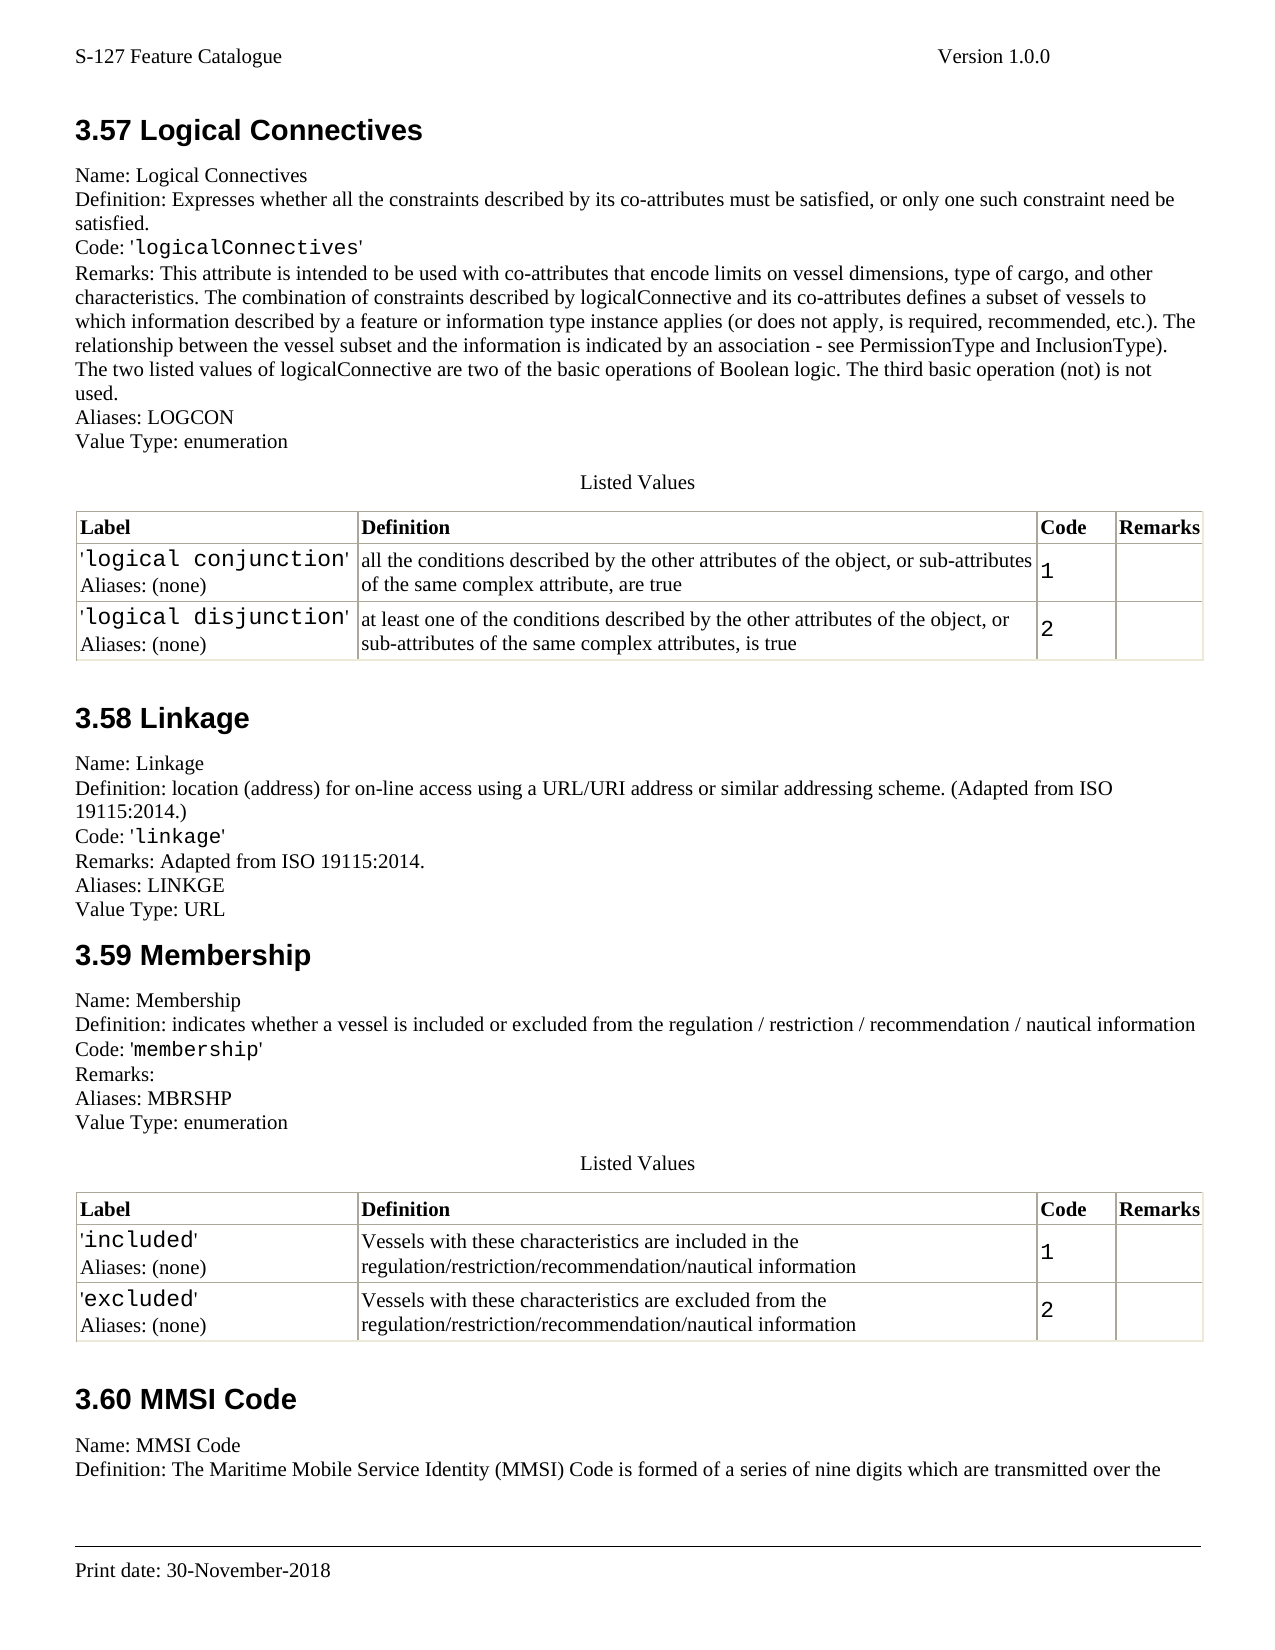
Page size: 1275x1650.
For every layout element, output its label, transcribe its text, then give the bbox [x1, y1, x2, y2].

table_header Remarks [1117, 1193, 1202, 1224]
table_cell all the conditions described by the other attributes of the object, or sub-attributes of the same complex attribute, are true [359, 544, 1036, 601]
table_cell 'logical disjunction' Aliases: (none) [77, 602, 357, 659]
text Listed Values [75, 1151, 1200, 1175]
table_header Label [77, 512, 357, 542]
table_cell Vessels with these characteristics are included in the regulation/restriction/recommendation/nautical information [359, 1225, 1036, 1282]
table_cell 1 [1038, 544, 1115, 601]
table_cell at least one of the conditions described by the other attributes of the object, or sub-attributes of the same complex attributes, is true [359, 602, 1036, 659]
text Listed Values [75, 470, 1200, 494]
table_header Code [1038, 512, 1115, 542]
table_cell 2 [1038, 1283, 1115, 1340]
table_cell [1117, 1225, 1202, 1282]
table_header Definition [359, 1193, 1036, 1224]
table_cell [1117, 1283, 1202, 1340]
table_header Remarks [1117, 512, 1202, 542]
table_cell [1117, 602, 1202, 659]
table_cell Vessels with these characteristics are excluded from the regulation/restriction/recommendation/nautical information [359, 1283, 1036, 1340]
subtitle 3.57 Logical Connectives [75, 112, 1200, 146]
text Name: Membership Definition: indicates whether a vessel is included or excluded from the regulation / restriction / recommendation / nautical information Code: 'membership' Remarks: Aliases: MBRSHP Value Type: enumeration [75, 988, 1200, 1134]
subtitle 3.58 Linkage [75, 701, 1200, 735]
subtitle 3.60 MMSI Code [75, 1382, 1200, 1416]
table_header Label [77, 1193, 357, 1224]
text Name: Logical Connectives Definition: Expresses whether all the constraints described by its co-attributes must be satisfied, or only one such constraint need be satisfied. Code: 'logicalConnectives' Remarks: This attribute is intended to be used with co-attributes that encode limits on vessel dimensions, type of cargo, and other characteristics. The combination of constraints described by logicalConnective and its co-attributes defines a subset of vessels to which information described by a feature or information type instance applies (or does not apply, is required, recommended, etc.). The relationship between the vessel subset and the information is indicated by an association - see PermissionType and InclusionType). The two listed values of logicalConnective are two of the basic operations of Boolean logic. The third basic operation (not) is not used. Aliases: LOGCON Value Type: enumeration [75, 163, 1200, 453]
table_header Definition [359, 512, 1036, 542]
table_header Code [1038, 1193, 1115, 1224]
table_cell 2 [1038, 602, 1115, 659]
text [75, 1433, 1200, 1481]
text Name: Linkage Definition: location (address) for on-line access using a URL/URI address or similar addressing scheme. (Adapted from ISO 19115:2014.) Code: 'linkage' Remarks: Adapted from ISO 19115:2014. Aliases: LINKGE Value Type: URL [75, 751, 1200, 921]
table_cell 'logical conjunction' Aliases: (none) [77, 544, 357, 601]
table_cell 'included' Aliases: (none) [77, 1225, 357, 1282]
table_cell 1 [1038, 1225, 1115, 1282]
table_cell [1117, 544, 1202, 601]
subtitle 3.59 Membership [75, 938, 1200, 972]
table_cell 'excluded' Aliases: (none) [77, 1283, 357, 1340]
